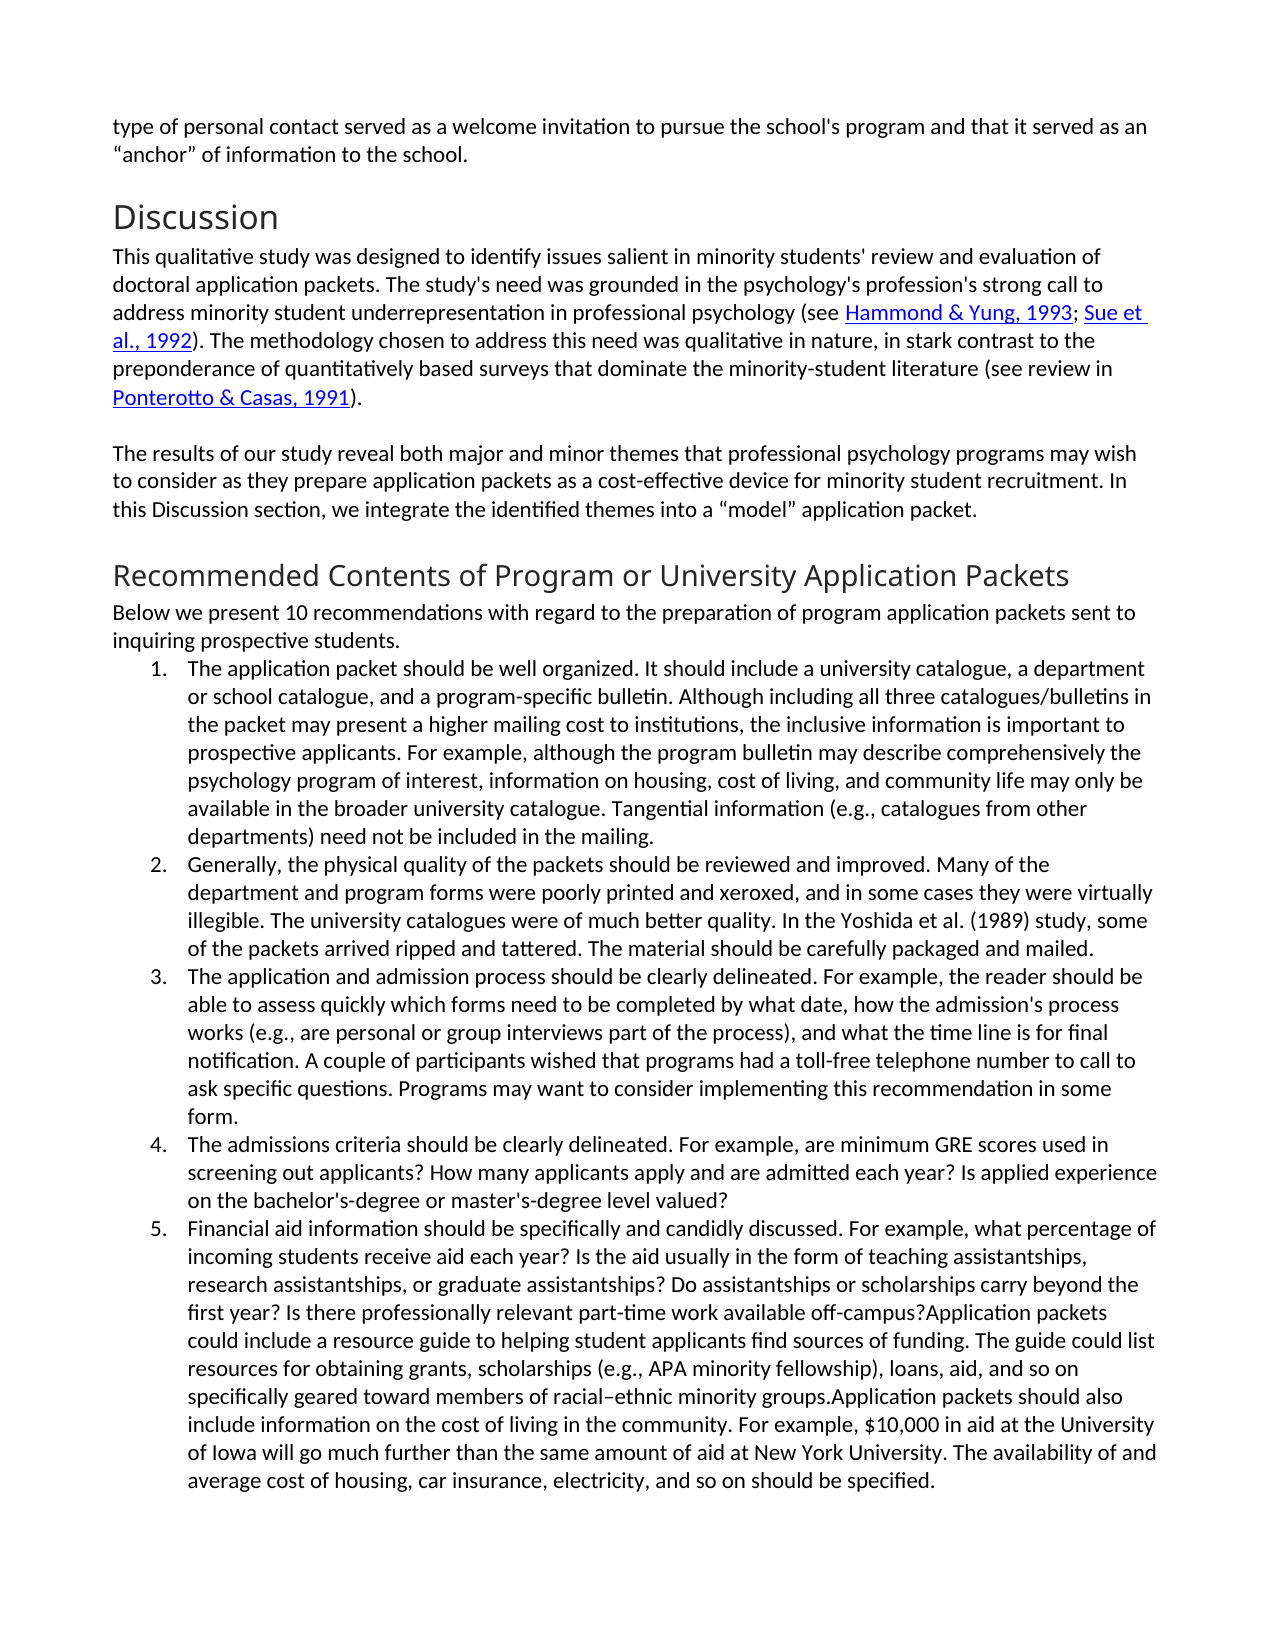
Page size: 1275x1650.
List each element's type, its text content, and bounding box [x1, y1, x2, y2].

list The admissions criteria should be clearly delineated. For example, are minimum GRE scores used in screening out applicants? How many applicants apply and are admitted each year? Is applied experience on the bachelor's-degree or master's-degree level valued? [150, 1130, 1162, 1214]
subtitle Recommended Contents of Program or University Application Packets [112, 555, 1162, 594]
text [112, 112, 1162, 168]
subtitle Discussion [112, 193, 1162, 239]
list The application packet should be well organized. It should include a university catalogue, a department or school catalogue, and a program-specific bulletin. Although including all three catalogues/bulletins in the packet may present a higher mailing cost to institutions, the inclusive information is important to prospective applicants. For example, although the program bulletin may describe comprehensively the psychology program of interest, information on housing, cost of living, and community life may only be available in the broader university catalogue. Tangential information (e.g., catalogues from other departments) need not be included in the mailing. [150, 654, 1162, 850]
text This qualitative study was designed to identify issues salient in minority students' review and evaluation of doctoral application packets. The study's need was grounded in the psychology's profession's strong call to address minority student underrepresentation in professional psychology (see Hammond & Yung, 1993; Sue et al., 1992). The methodology chosen to address this need was qualitative in nature, in stark contrast to the preponderance of quantitatively based surveys that dominate the minority-student literature (see review in Ponterotto & Casas, 1991). [112, 242, 1162, 411]
list The application and admission process should be clearly delineated. For example, the reader should be able to assess quickly which forms need to be completed by what date, how the admission's process works (e.g., are personal or group interviews part of the process), and what the time line is for final notification. A couple of participants wished that programs had a toll-free telephone number to call to ask specific questions. Programs may want to consider implementing this recommendation in some form. [150, 962, 1162, 1130]
text Below we present 10 recommendations with regard to the preparation of program application packets sent to inquiring prospective students. [112, 598, 1162, 654]
text The results of our study reveal both major and minor themes that professional psychology programs may wish to consider as they prepare application packets as a cost-effective device for minority student recruitment. In this Discussion section, we integrate the identified themes into a “model” application packet. [112, 439, 1162, 523]
list Financial aid information should be specifically and candidly discussed. For example, what percentage of incoming students receive aid each year? Is the aid usually in the form of teaching assistantships, research assistantships, or graduate assistantships? Do assistantships or scholarships carry beyond the first year? Is there professionally relevant part-time work available off-campus?Application packets could include a resource guide to helping student applicants find sources of funding. The guide could list resources for obtaining grants, scholarships (e.g., APA minority fellowship), loans, aid, and so on specifically geared toward members of racial–ethnic minority groups.Application packets should also include information on the cost of living in the community. For example, $10,000 in aid at the University of Iowa will go much further than the same amount of aid at New York University. The availability of and average cost of housing, car insurance, electricity, and so on should be specified. [150, 1214, 1162, 1494]
list Generally, the physical quality of the packets should be reviewed and improved. Many of the department and program forms were poorly printed and xeroxed, and in some cases they were virtually illegible. The university catalogues were of much better quality. In the Yoshida et al. (1989) study, some of the packets arrived ripped and tattered. The material should be carefully packaged and mailed. [150, 850, 1162, 962]
